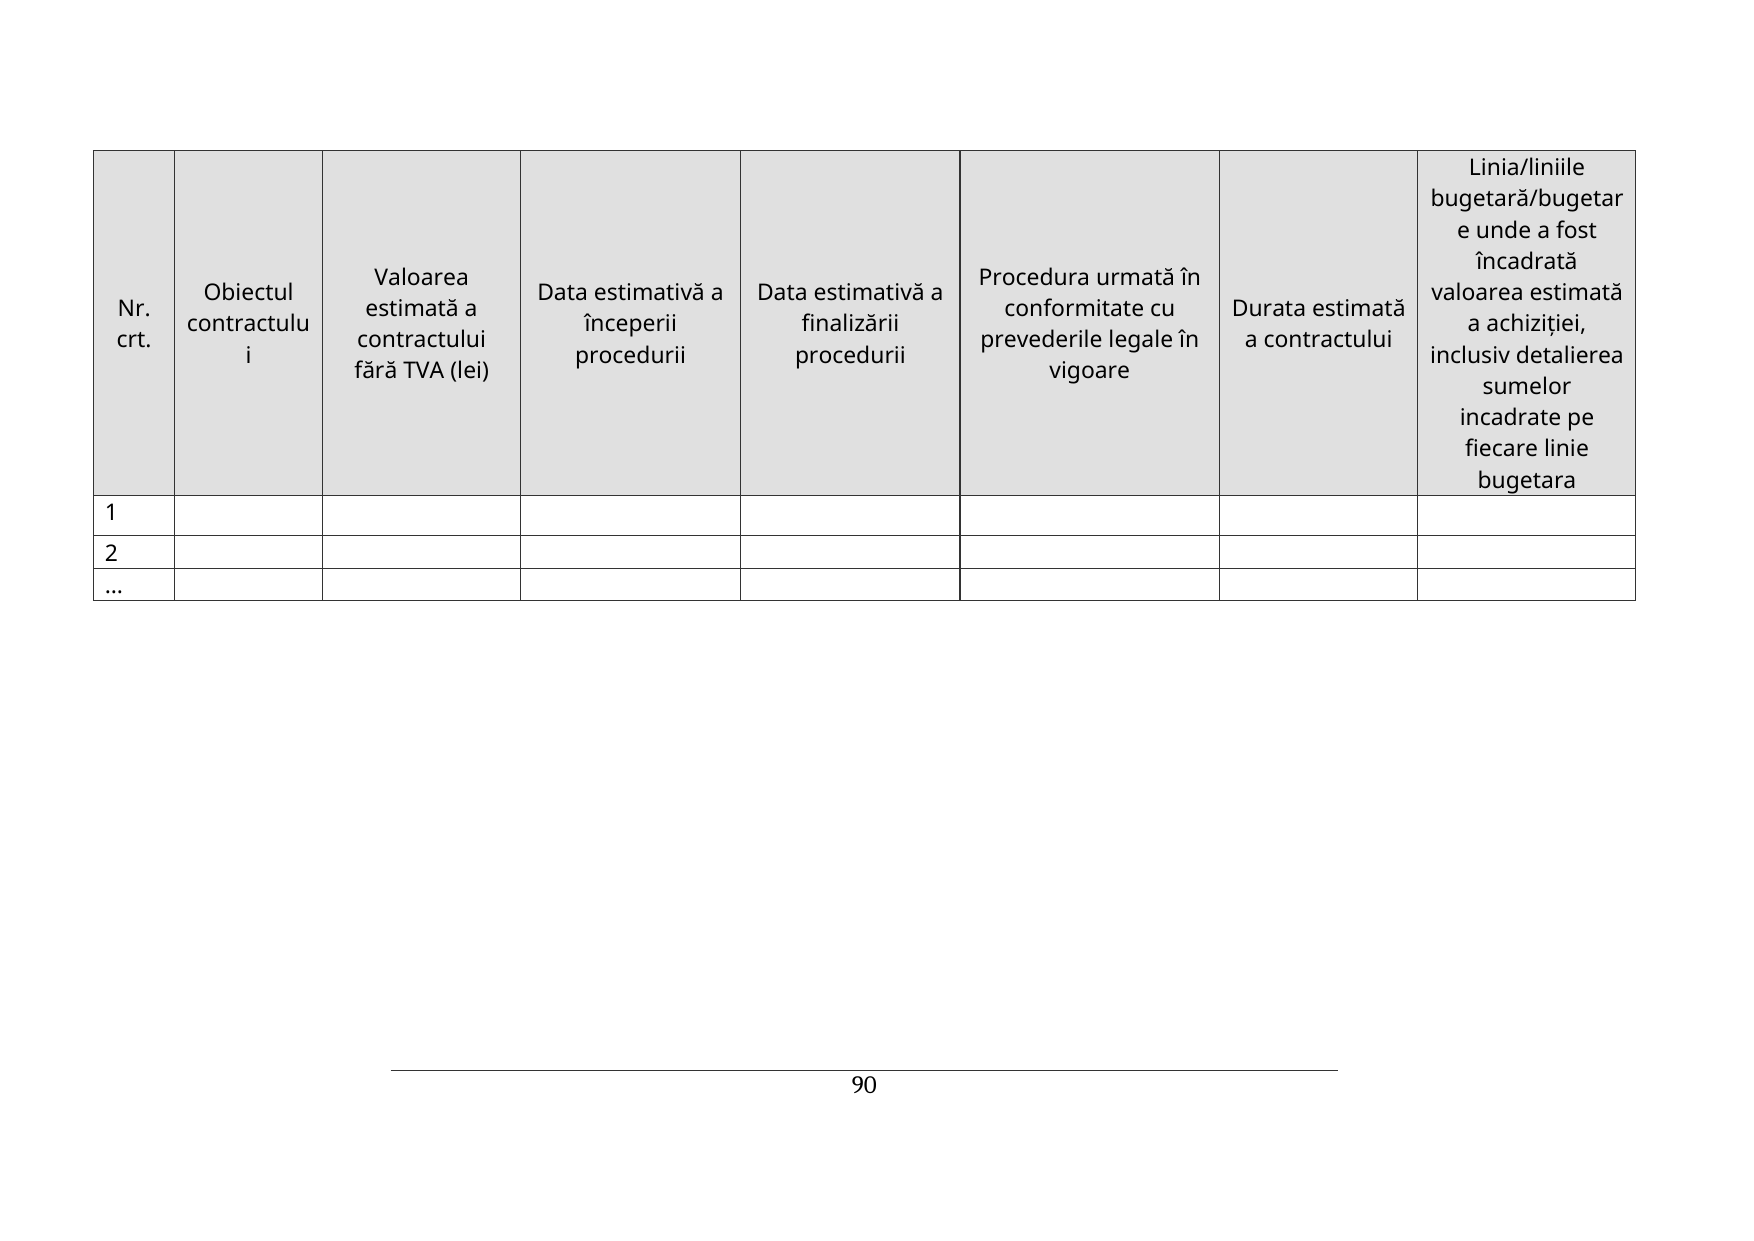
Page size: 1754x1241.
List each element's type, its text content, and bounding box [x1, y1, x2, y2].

table_header Durata estimată a contractului [1220, 151, 1417, 495]
table_cell [1220, 536, 1417, 568]
table_cell [521, 536, 740, 568]
table_cell [323, 496, 520, 535]
table_cell [961, 496, 1219, 535]
table_cell [741, 536, 959, 568]
table_header Data estimativă a finalizării procedurii [741, 151, 959, 495]
table_cell [175, 496, 322, 535]
table_cell [521, 496, 740, 535]
table_cell [521, 569, 740, 600]
table_cell [175, 536, 322, 568]
table_header Procedura urmată în conformitate cu prevederile legale în vigoare [961, 151, 1219, 495]
table_header Nr. crt. [94, 151, 174, 495]
table_cell … [94, 569, 174, 600]
table_cell [961, 536, 1219, 568]
table_cell [961, 569, 1219, 600]
table_cell [175, 569, 322, 600]
table_cell [323, 536, 520, 568]
table_cell 2 [94, 536, 174, 568]
table_header Valoarea estimată a contractului fără TVA (lei) [323, 151, 520, 495]
table_cell 1 [94, 496, 174, 535]
table_header Data estimativă a începerii procedurii [521, 151, 740, 495]
table_cell [1418, 569, 1635, 600]
table_header Obiectul contractului [175, 151, 322, 495]
table_cell [1220, 569, 1417, 600]
table_cell [323, 569, 520, 600]
table_cell [1418, 496, 1635, 535]
table_cell [1220, 496, 1417, 535]
table_header Linia/liniile bugetară/bugetare unde a fost încadrată valoarea estimată a achiziției, inclusiv detalierea sumelor incadrate pe fiecare linie bugetara [1418, 151, 1635, 495]
table_cell [741, 569, 959, 600]
table_cell [741, 496, 959, 535]
table_cell [1418, 536, 1635, 568]
